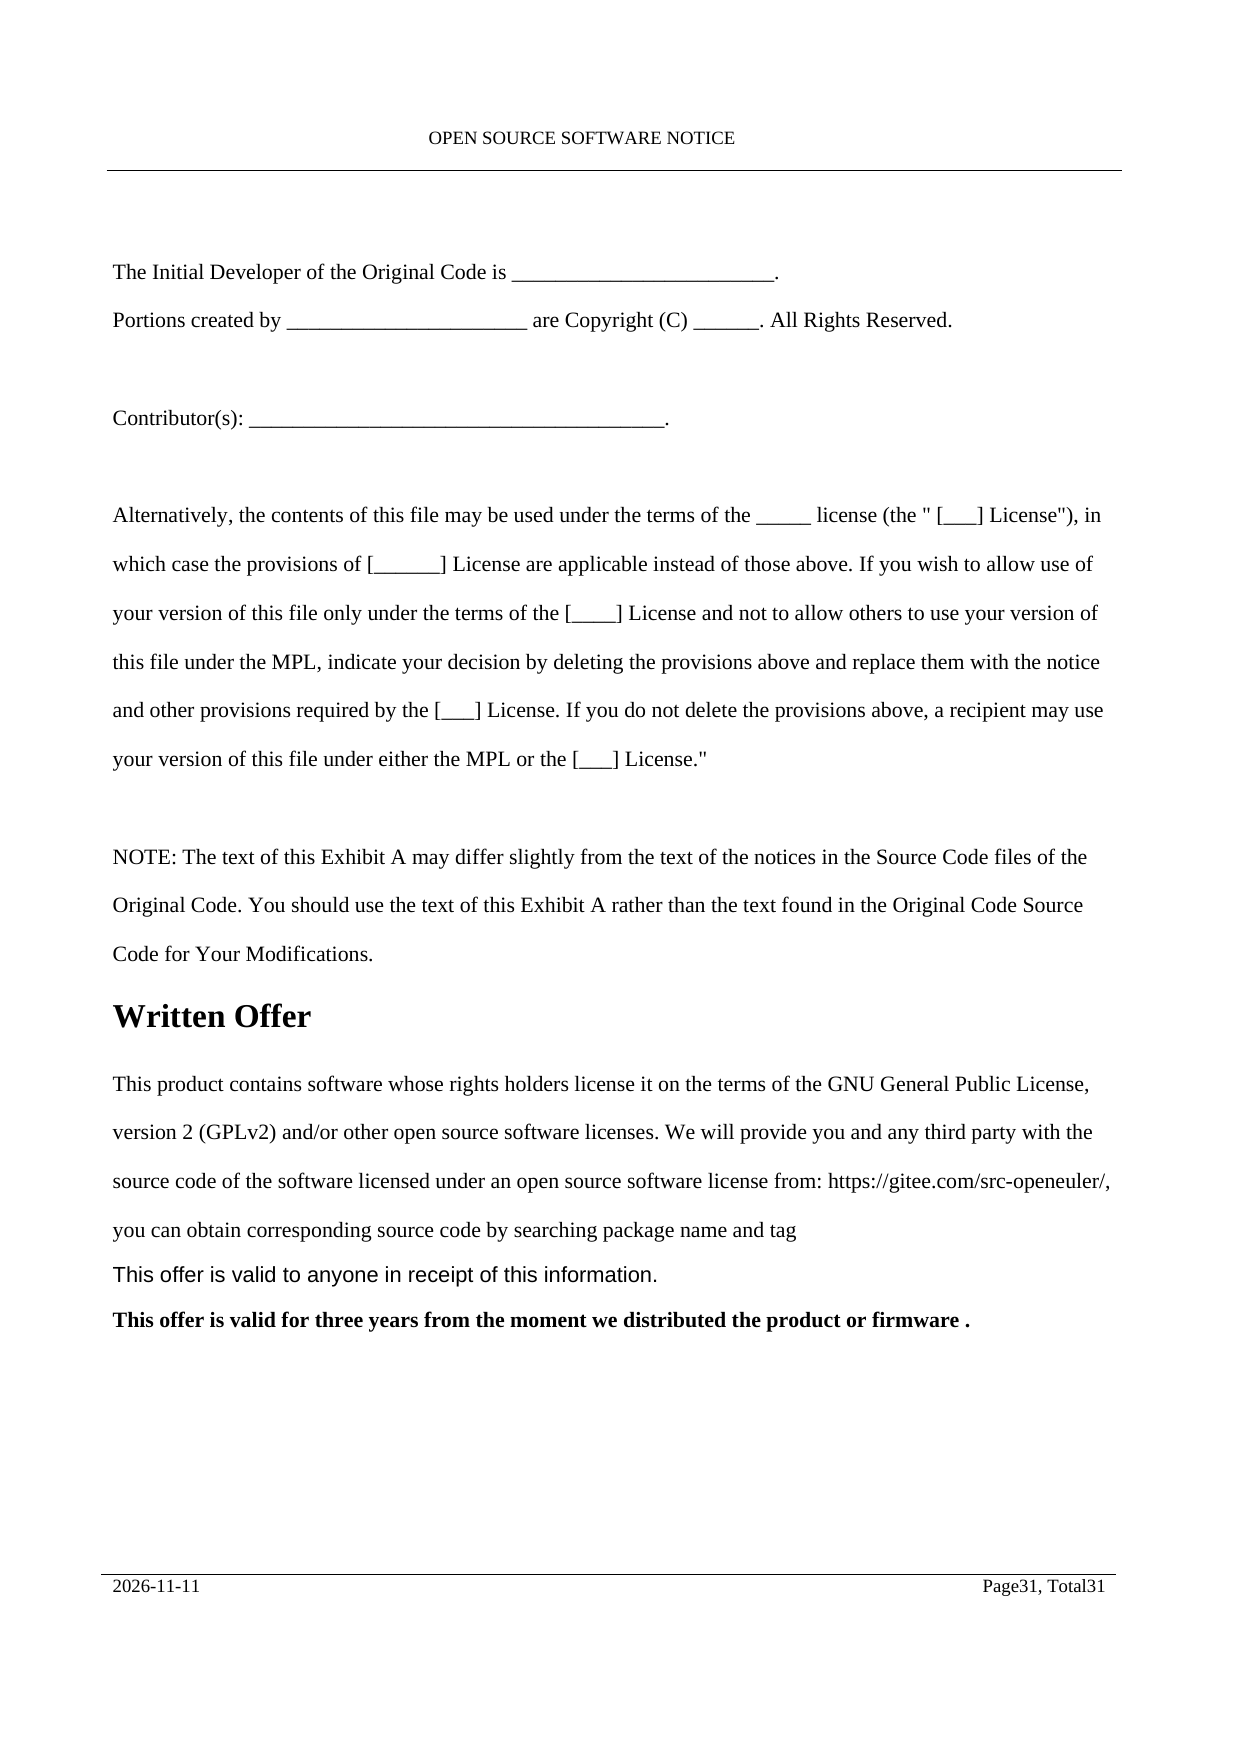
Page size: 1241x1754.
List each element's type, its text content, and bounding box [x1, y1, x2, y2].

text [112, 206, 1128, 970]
text This product contains software whose rights holders license it on the terms of the GNU General Public License, version 2 (GPLv2) and/or other open source software licenses. We will provide you and any third party with the source code of the software licensed under an open source software license from: https://gitee.com/src-openeuler/, you can obtain corresponding source code by searching package name and tag [112, 1067, 1128, 1246]
text This offer is valid to anyone in receipt of this information. [112, 1258, 1128, 1291]
text This offer is valid for three years from the moment we distributed the product or firmware . [112, 1303, 1128, 1336]
text Written Offer [112, 983, 1128, 1048]
